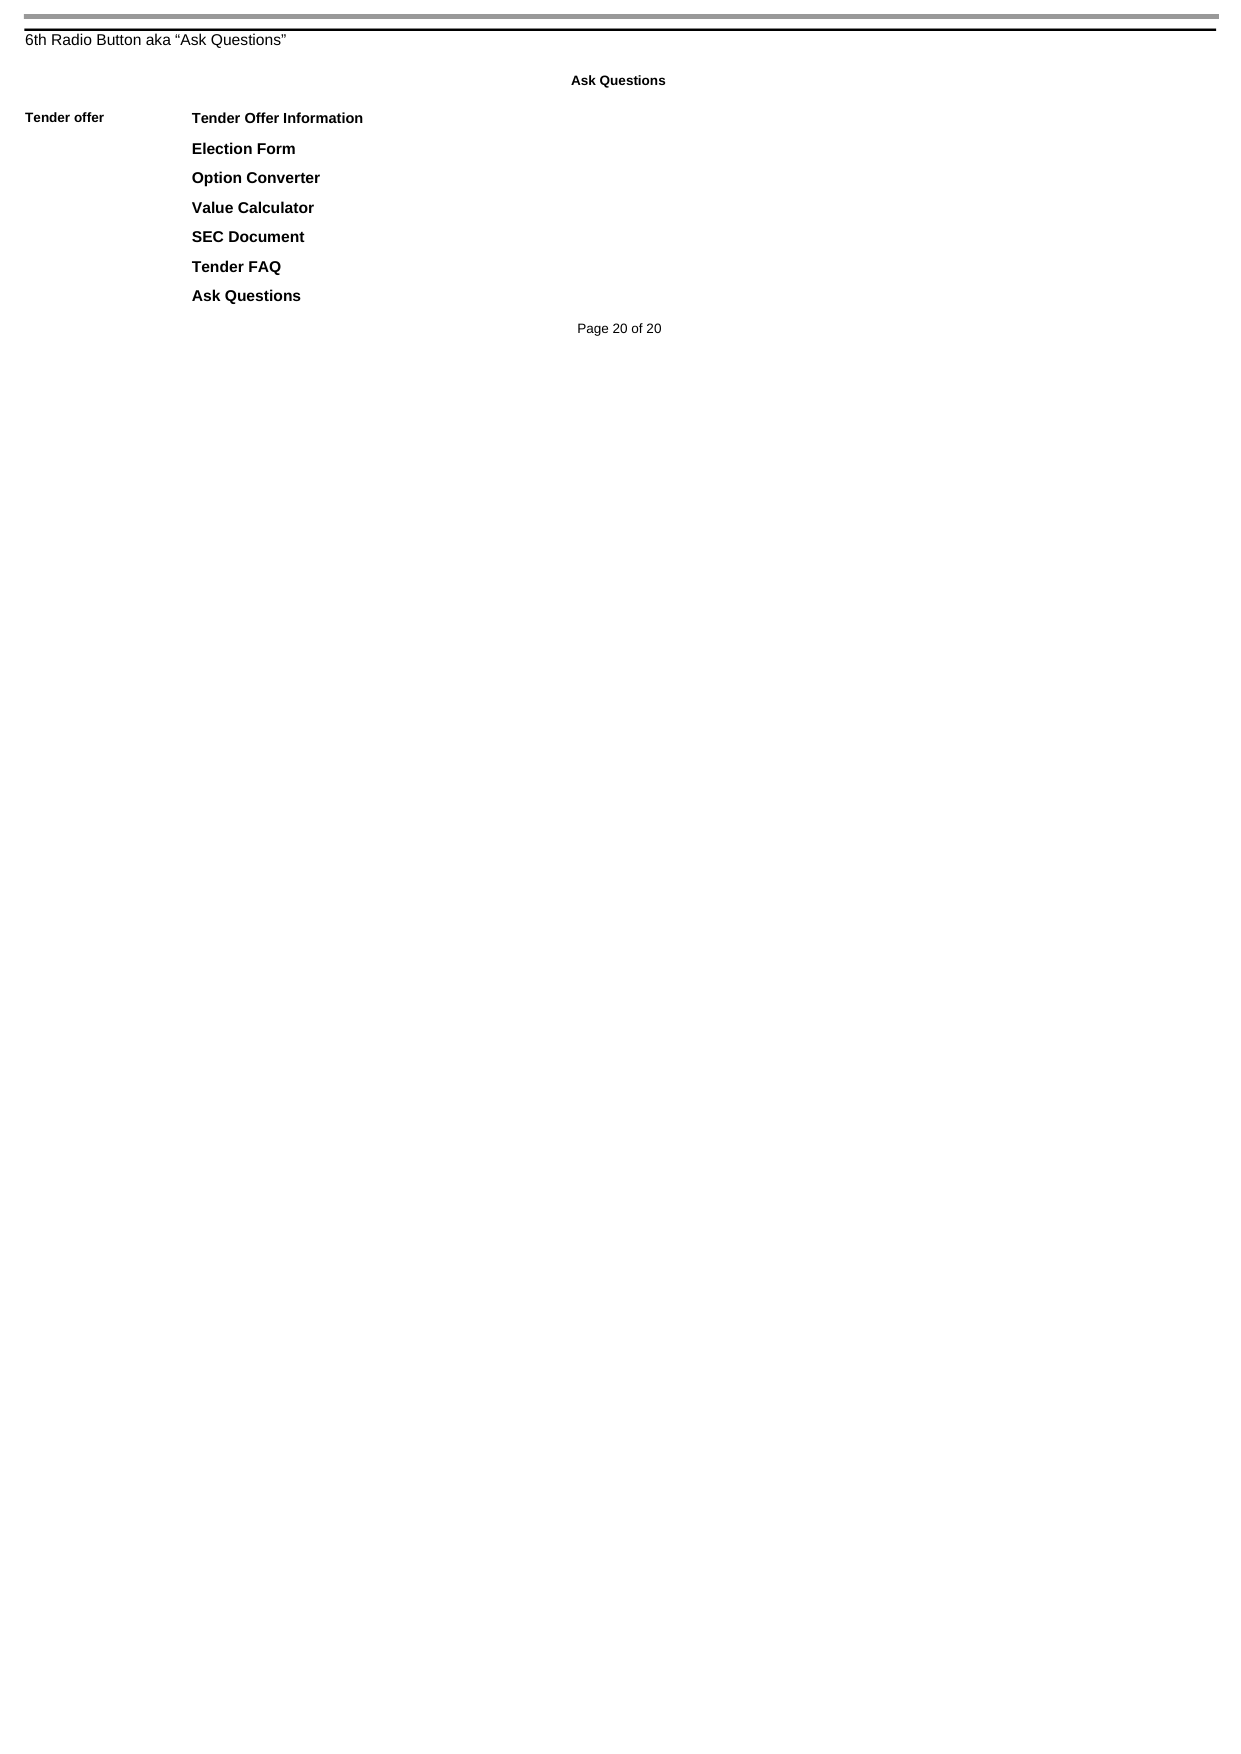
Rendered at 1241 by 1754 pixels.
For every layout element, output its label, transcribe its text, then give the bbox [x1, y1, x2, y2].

text Tender offer [25, 110, 117, 126]
text Ask Questions [571, 72, 1090, 88]
text Page 20 of 20 [577, 320, 1090, 336]
text Option Converter [192, 169, 1090, 187]
text SEC Document [192, 228, 1090, 246]
text Election Form [192, 139, 1090, 157]
text Value Calculator [192, 198, 1090, 216]
text Tender FAQ [192, 257, 1090, 275]
picture [23, 14, 1219, 19]
text Tender Offer Information [192, 110, 1090, 127]
text Ask Questions [192, 287, 1090, 305]
text 6th Radio Button aka “Ask Questions” [25, 31, 1090, 49]
